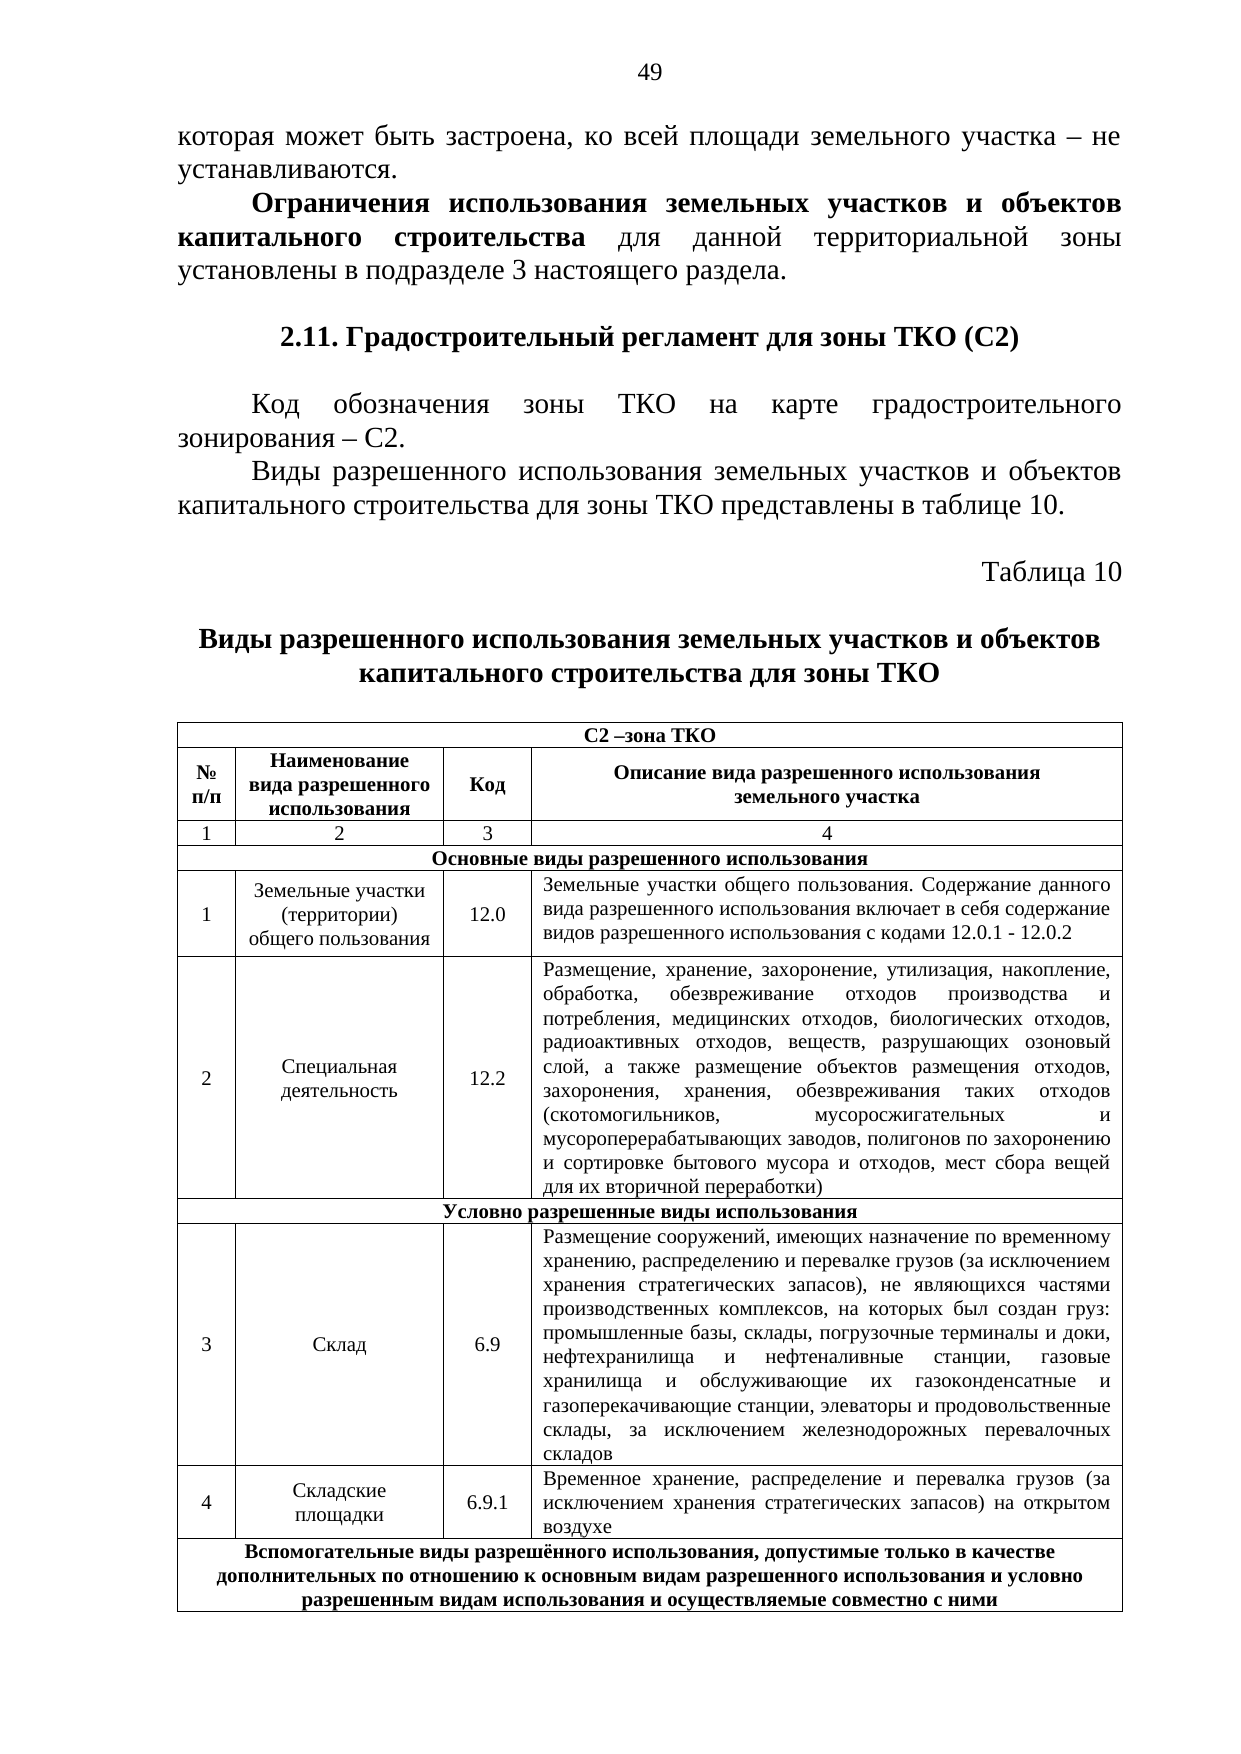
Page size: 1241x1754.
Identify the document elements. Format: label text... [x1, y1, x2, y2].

table_header С2 –зона ТКО [178, 723, 1122, 747]
text Виды разрешенного использования земельных участков и объектов капитального строительства для зоны ТКО представлены в таблице 10. [177, 453, 1122, 521]
table_cell 3 [444, 821, 531, 845]
text Таблица 10 [472, 554, 1122, 588]
table_cell 2 [178, 957, 235, 1198]
table_cell 3 [178, 1224, 235, 1465]
table_cell Земельные участки (территории) общего пользования [236, 871, 443, 956]
table_cell 2 [236, 821, 443, 845]
table_cell Вспомогательные виды разрешённого использования, допустимые только в качестве дополнительных по отношению к основным видам разрешенного использования и условно разрешенным видам использования и осуществляемые совместно с ними [178, 1539, 1122, 1611]
table_cell Условно разрешенные виды использования [178, 1199, 1122, 1223]
table_cell № п/п [178, 748, 235, 820]
table_cell Код [444, 748, 531, 820]
table_cell Склад [236, 1224, 443, 1465]
text Ограничения использования земельных участков и объектов капитального строительства для данной территориальной зоны установлены в подразделе 3 настоящего раздела. [177, 185, 1122, 286]
text Виды разрешенного использования земельных участков и объектов капитального строительства для зоны ТКО [177, 621, 1122, 688]
table_cell 12.0 [444, 871, 531, 956]
table_cell Основные виды разрешенного использования [178, 846, 1122, 870]
table_cell 6.9.1 [444, 1466, 531, 1538]
text 2.11. Градостроительный регламент для зоны ТКО (С2) [177, 319, 1122, 353]
table_cell Описание вида разрешенного использования земельного участка [532, 748, 1122, 820]
table_cell 1 [178, 821, 235, 845]
table_cell Временное хранение, распределение и перевалка грузов (за исключением хранения стратегических запасов) на открытом воздухе [532, 1466, 1122, 1538]
table_cell Размещение сооружений, имеющих назначение по временному хранению, распределению и перевалке грузов (за исключением хранения стратегических запасов), не являющихся частями производственных комплексов, на которых был создан груз: промышленные базы, склады, погрузочные терминалы и доки, нефтехранилища и нефтеналивные станции, газовые хранилища и обслуживающие их газоконденсатные и газоперекачивающие станции, элеваторы и продовольственные склады, за исключением железнодорожных перевалочных складов [532, 1224, 1122, 1465]
table_cell Специальная деятельность [236, 957, 443, 1198]
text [177, 118, 1122, 185]
table_cell 1 [178, 871, 235, 956]
table_cell 12.2 [444, 957, 531, 1198]
text Код обозначения зоны ТКО на карте градостроительного зонирования – С2. [177, 386, 1122, 453]
table_cell Размещение, хранение, захоронение, утилизация, накопление, обработка, обезвреживание отходов производства и потребления, медицинских отходов, биологических отходов, радиоактивных отходов, веществ, разрушающих озоновый слой, а также размещение объектов размещения отходов, захоронения, хранения, обезвреживания таких отходов (скотомогильников, мусоросжигательных и мусороперерабатывающих заводов, полигонов по захоронению и сортировке бытового мусора и отходов, мест сбора вещей для их вторичной переработки) [532, 957, 1122, 1198]
table_cell 4 [178, 1466, 235, 1538]
table_cell Земельные участки общего пользования. Содержание данного вида разрешенного использования включает в себя содержание видов разрешенного использования с кодами 12.0.1 - 12.0.2 [532, 871, 1122, 956]
table_cell 4 [532, 821, 1122, 845]
table_cell Наименование вида разрешенного использования [236, 748, 443, 820]
table_cell 6.9 [444, 1224, 531, 1465]
table_cell Складские площадки [236, 1466, 443, 1538]
